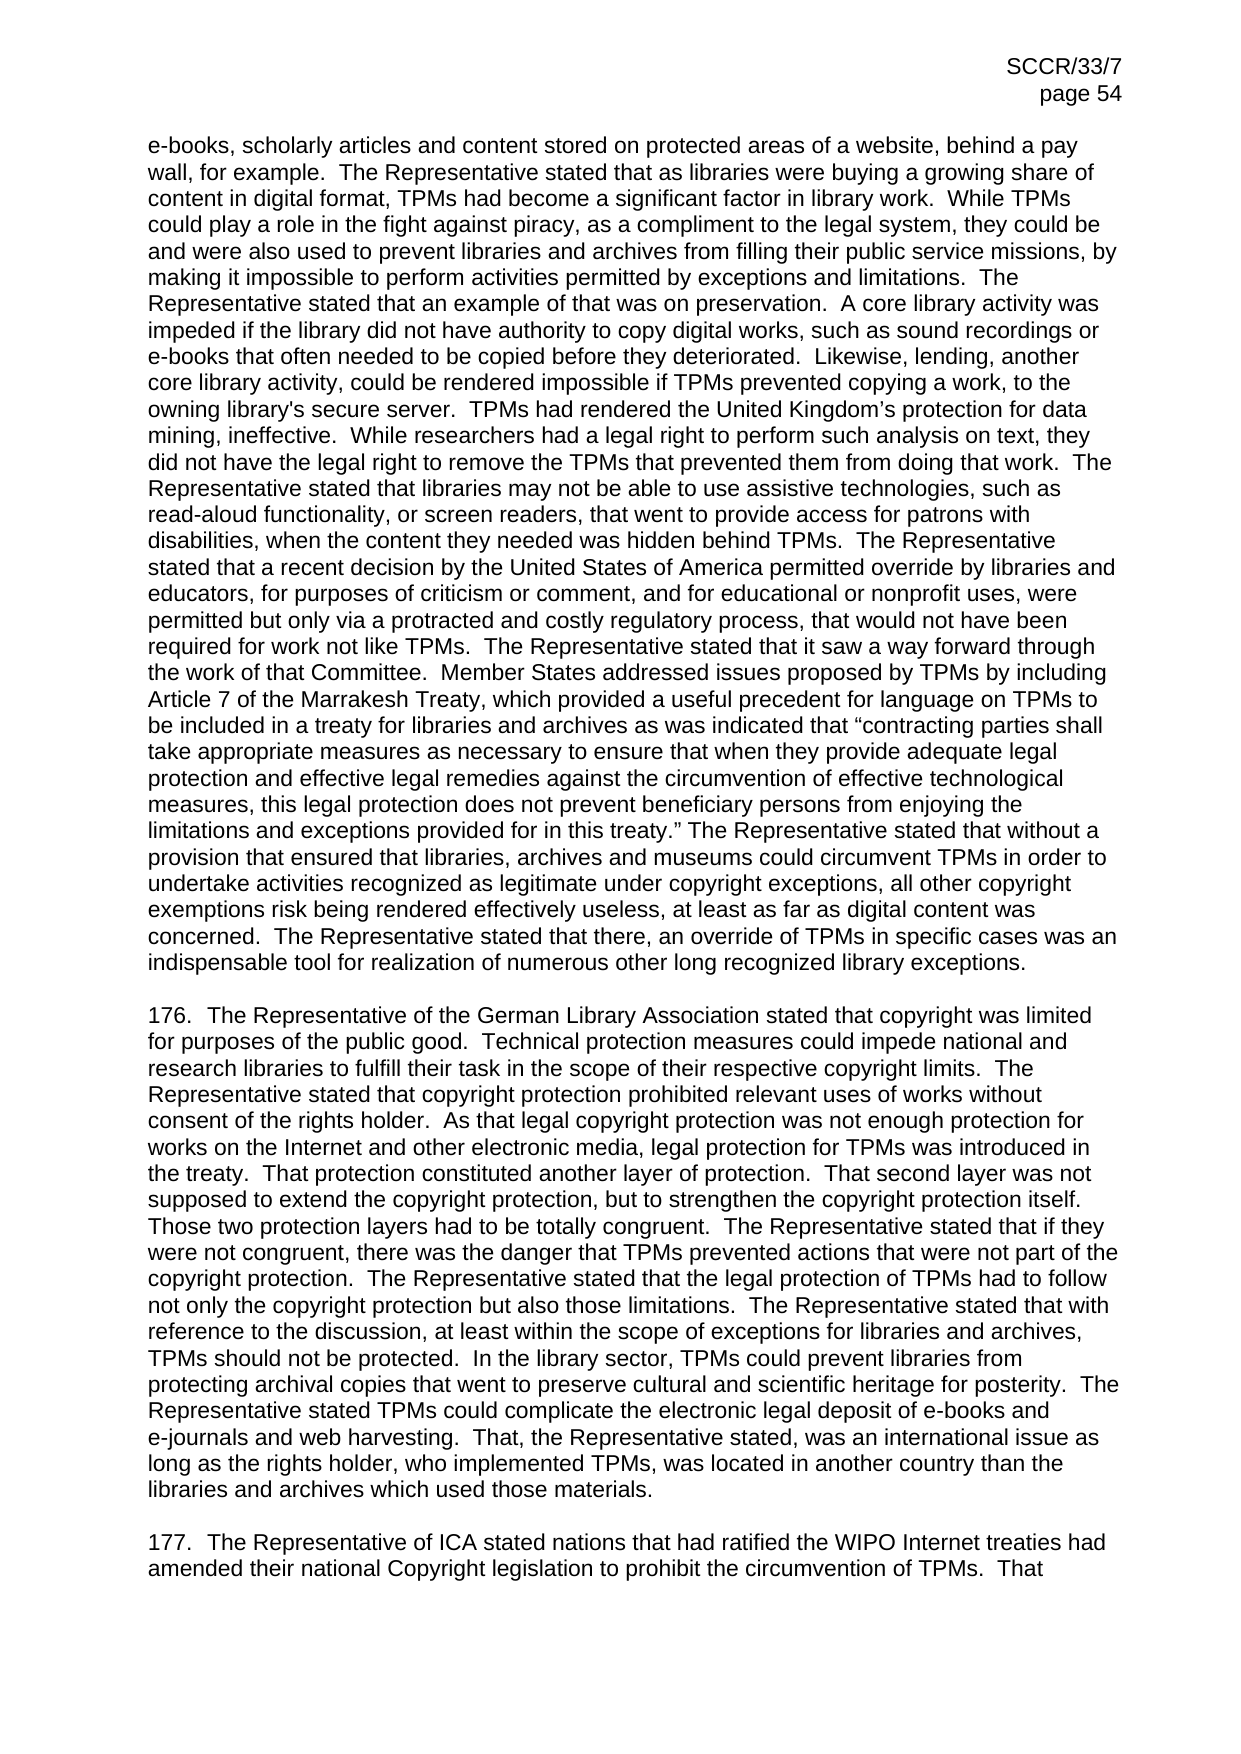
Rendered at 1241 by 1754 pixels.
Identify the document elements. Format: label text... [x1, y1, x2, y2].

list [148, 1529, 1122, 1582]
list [148, 132, 1122, 976]
list The Representative of the German Library Association stated that copyright was limited for purposes of the public good. Technical protection measures could impede national and research libraries to fulfill their task in the scope of their respective copyright limits. The Representative stated that copyright protection prohibited relevant uses of works without consent of the rights holder. As that legal copyright protection was not enough protection for works on the Internet and other electronic media, legal protection for TPMs was introduced in the treaty. That protection constituted another layer of protection. That second layer was not supposed to extend the copyright protection, but to strengthen the copyright protection itself. Those two protection layers had to be totally congruent. The Representative stated that if they were not congruent, there was the danger that TPMs prevented actions that were not part of the copyright protection. The Representative stated that the legal protection of TPMs had to follow not only the copyright protection but also those limitations. The Representative stated that with reference to the discussion, at least within the scope of exceptions for libraries and archives, TPMs should not be protected. In the library sector, TPMs could prevent libraries from protecting archival copies that went to preserve cultural and scientific heritage for posterity. The Representative stated TPMs could complicate the electronic legal deposit of e-books and e-journals and web harvesting. That, the Representative stated, was an international issue as long as the rights holder, who implemented TPMs, was located in another country than the libraries and archives which used those materials. [148, 1002, 1122, 1503]
